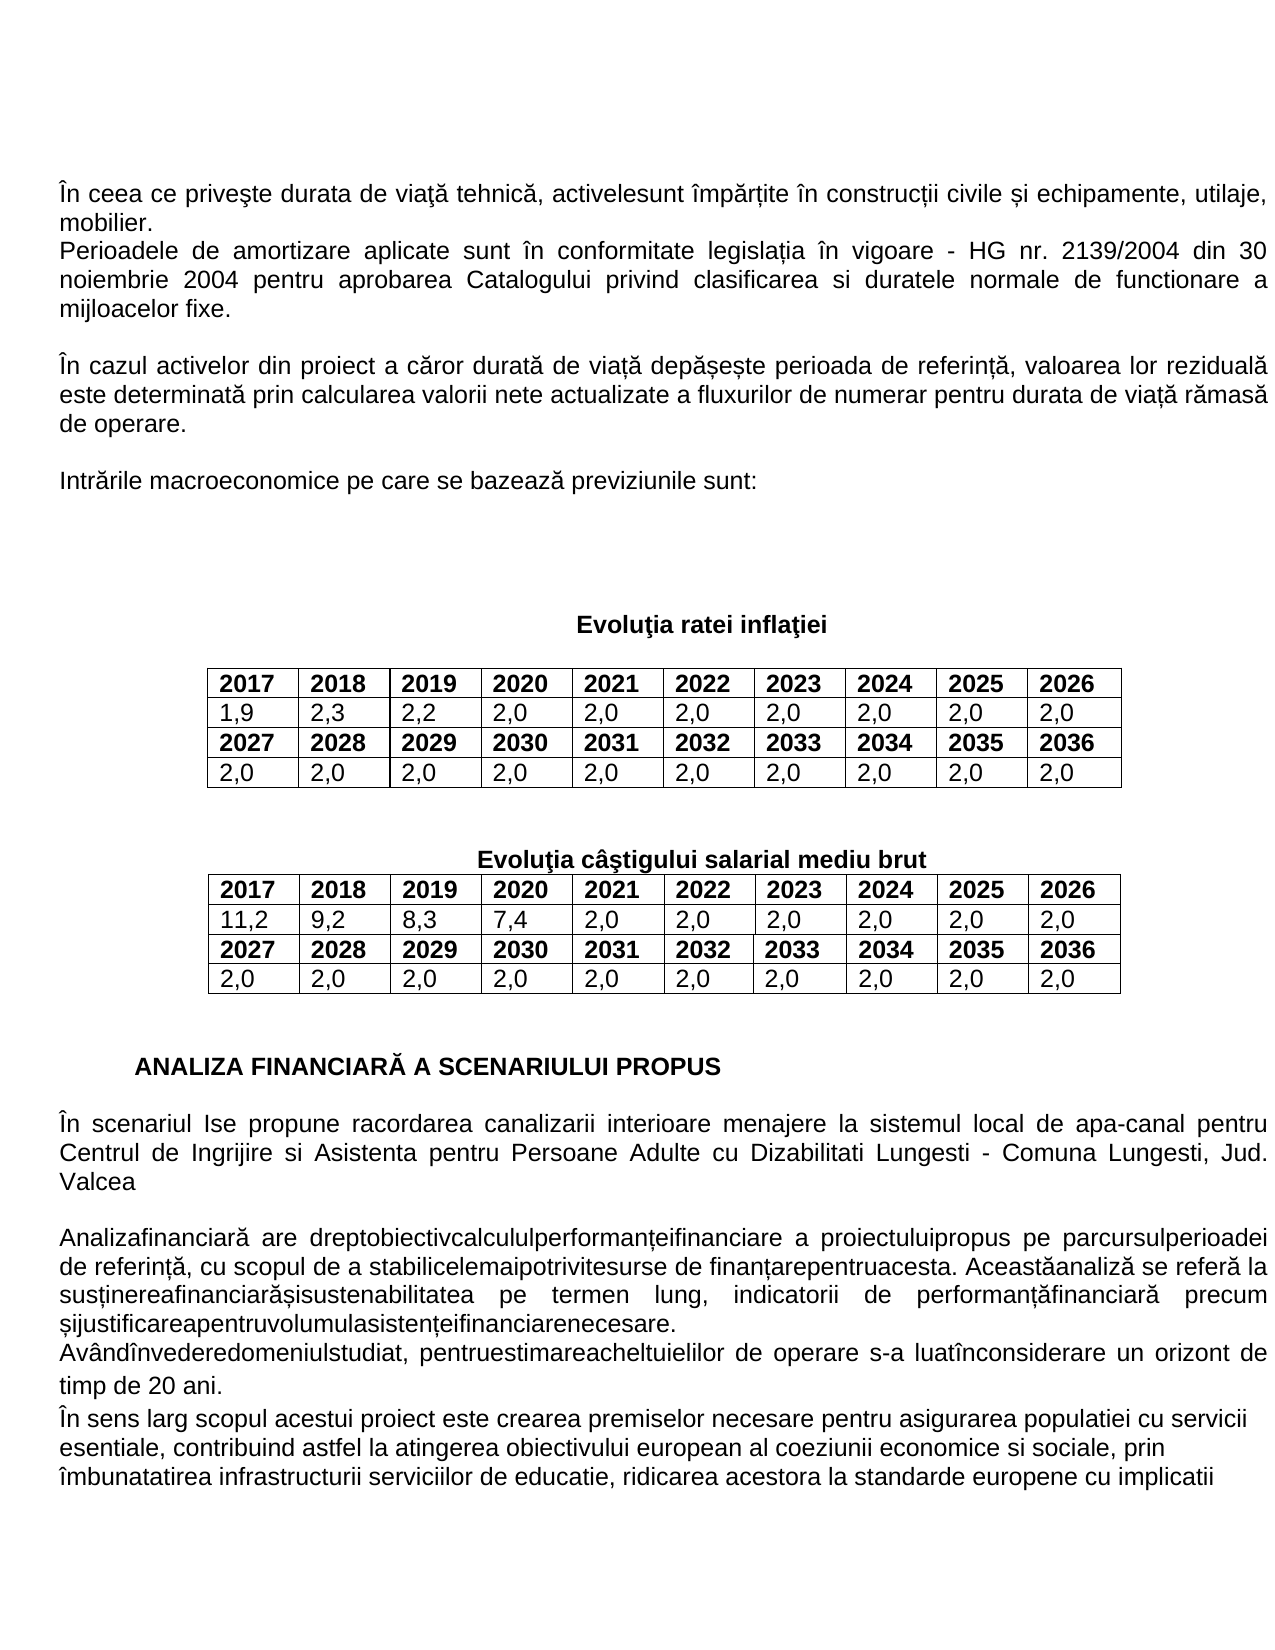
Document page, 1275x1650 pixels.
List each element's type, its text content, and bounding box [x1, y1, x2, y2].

text Evoluţia câştigului salarial mediu brut [59, 845, 1270, 874]
table_cell 8,3 [391, 905, 481, 933]
table_cell 2,0 [847, 905, 937, 933]
table_cell 2032 [664, 728, 754, 757]
table_header 2017 [209, 875, 299, 904]
text În scenariul Ise propune racordarea canalizarii interioare menajere la sistemul local de apa-canal pentru Centrul de Ingrijire si Asistenta pentru Persoane Adulte cu Dizabilitati Lungesti - Comuna Lungesti, Jud. Valcea [59, 1109, 1270, 1195]
table_cell 1,9 [208, 698, 298, 727]
table_cell 2,0 [573, 758, 663, 787]
table_cell 2,0 [756, 905, 846, 933]
table_cell 2,0 [847, 964, 937, 993]
table_cell 2035 [937, 728, 1027, 757]
table_cell 2027 [209, 935, 299, 963]
table_cell 2034 [847, 935, 937, 963]
table_cell 9,2 [300, 905, 390, 933]
text Perioadele de amortizare aplicate sunt în conformitate legislația în vigoare - HG nr. 2139/2004 din 30 noiembrie 2004 pentru aprobarea Catalogului privind clasificarea si duratele normale de functionare a mijloacelor fixe. [59, 236, 1270, 322]
table_header 2021 [573, 669, 663, 697]
table_cell 2,0 [209, 964, 299, 993]
table_header 2021 [573, 875, 664, 904]
table_cell 2,0 [938, 964, 1028, 993]
table_cell 2030 [482, 728, 572, 757]
table_header 2023 [755, 669, 845, 697]
table_cell 2,0 [482, 698, 572, 727]
text În cazul activelor din proiect a căror durată de viață depășește perioada de referință, valoarea lor reziduală este determinată prin calcularea valorii nete actualizate a fluxurilor de numerar pentru durata de viață rămasă de operare. [59, 351, 1270, 437]
table_cell 2,0 [664, 698, 754, 727]
table_cell 2,0 [665, 905, 755, 933]
table_cell 2,0 [482, 758, 572, 787]
table_header 2022 [664, 669, 754, 697]
text Avândînvederedomeniulstudiat, pentruestimareacheltuielilor de operare s-a luatînconsiderare un orizont de timp de 20 ani. [59, 1338, 1270, 1400]
table_cell 2,0 [482, 964, 572, 993]
table_cell 2036 [1029, 935, 1120, 963]
table_header 2025 [937, 669, 1027, 697]
table_header 2017 [208, 669, 298, 697]
text Analizafinanciară are dreptobiectivcalcululperformanțeifinanciare a proiectuluipropus pe parcursulperioadei de referință, cu scopul de a stabilicelemaipotrivitesurse de finanțarepentruacesta. Aceastăanaliză se referă la susținereafinanciarășisustenabilitatea pe termen lung, indicatorii de performanțăfinanciară precum șijustificareapentruvolumulasistențeifinanciarenecesare. [59, 1223, 1270, 1338]
table_cell 2,0 [1029, 964, 1120, 993]
table_header 2025 [938, 875, 1028, 904]
table_cell 2031 [573, 728, 663, 757]
table_cell 2,0 [573, 964, 664, 993]
table_cell 2,0 [573, 698, 663, 727]
table_cell 2,0 [665, 964, 753, 993]
table_header 2024 [847, 875, 937, 904]
table_cell 2,0 [937, 698, 1027, 727]
table_cell 2,0 [754, 964, 846, 993]
table_header 2018 [300, 875, 390, 904]
table_cell 2,3 [299, 698, 389, 727]
table_cell 2032 [665, 935, 753, 963]
table_header 2019 [391, 875, 481, 904]
table_cell 2,2 [391, 698, 481, 727]
table_header 2026 [1028, 669, 1121, 697]
table_header 2020 [482, 669, 572, 697]
table_cell 2,0 [755, 758, 845, 787]
table_cell 2036 [1028, 728, 1121, 757]
table_cell 2031 [573, 935, 664, 963]
table_cell 2,0 [846, 698, 936, 727]
table_cell 2030 [482, 935, 572, 963]
table_cell 2,0 [1028, 698, 1121, 727]
table_cell 11,2 [209, 905, 299, 933]
table_cell 2,0 [391, 964, 481, 993]
table_cell 2029 [391, 935, 481, 963]
table_cell 2,0 [391, 758, 481, 787]
table_cell 2034 [846, 728, 936, 757]
table_cell 2029 [391, 728, 481, 757]
table_header 2020 [482, 875, 572, 904]
table_cell 2028 [299, 728, 389, 757]
table_header 2019 [391, 669, 481, 697]
table_cell 2,0 [664, 758, 754, 787]
table_cell 2,0 [1028, 758, 1121, 787]
table_cell 2033 [754, 935, 846, 963]
table_cell 2,0 [846, 758, 936, 787]
table_cell 2,0 [573, 905, 664, 933]
text În ceea ce priveşte durata de viaţă tehnică, activelesunt împărțite în construcții civile și echipamente, utilaje, mobilier. [59, 179, 1270, 236]
table_header 2023 [756, 875, 846, 904]
table_cell 2,0 [938, 905, 1028, 933]
table_header 2026 [1029, 875, 1120, 904]
table_cell 2,0 [755, 698, 845, 727]
text Evoluţia ratei inflaţiei [59, 610, 1270, 639]
table_cell 2,0 [208, 758, 298, 787]
table_cell 2035 [938, 935, 1028, 963]
text ANALIZA FINANCIARĂ A SCENARIULUI PROPUS [59, 1052, 1270, 1080]
table_cell 2028 [300, 935, 390, 963]
table_cell 7,4 [482, 905, 572, 933]
table_cell 2033 [755, 728, 845, 757]
table_cell 2,0 [300, 964, 390, 993]
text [59, 1404, 1270, 1490]
table_cell 2027 [208, 728, 298, 757]
table_header 2024 [846, 669, 936, 697]
table_cell 2,0 [937, 758, 1027, 787]
table_header 2022 [665, 875, 755, 904]
table_cell 2,0 [299, 758, 389, 787]
table_header 2018 [299, 669, 389, 697]
text Intrările macroeconomice pe care se bazează previziunile sunt: [59, 466, 1270, 495]
table_cell 2,0 [1029, 905, 1120, 933]
